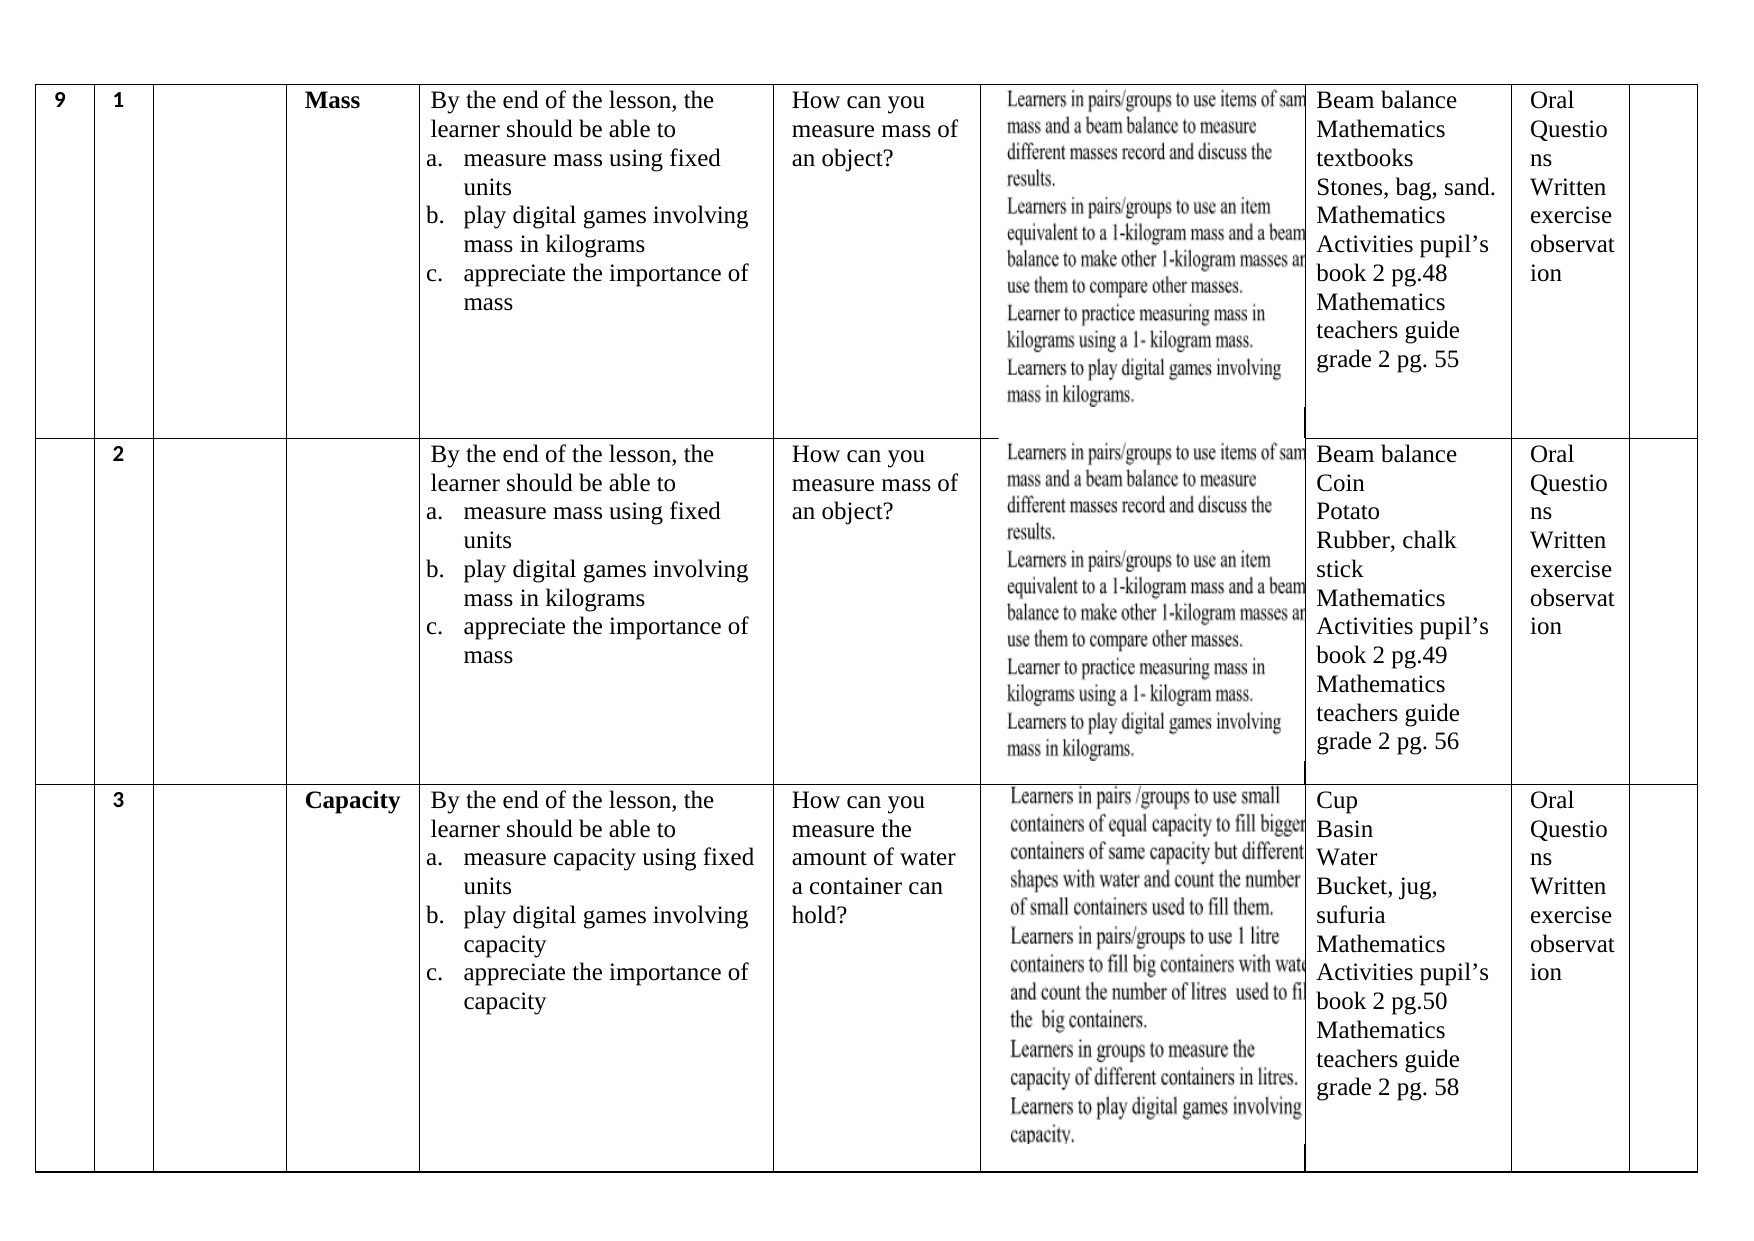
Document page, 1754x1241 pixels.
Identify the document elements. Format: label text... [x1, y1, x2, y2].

table_cell [154, 439, 286, 784]
table_cell [981, 785, 1304, 1171]
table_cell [420, 785, 773, 1171]
picture [998, 438, 1305, 761]
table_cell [1512, 785, 1629, 1171]
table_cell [774, 785, 980, 1171]
table_cell [1630, 439, 1697, 784]
table_cell Cup Basin Water Bucket, jug, sufuria Mathematics Activities pupil’s book 2 pg.50 Mathematics teachers guide grade 2 pg. 58 [1306, 785, 1511, 1171]
table_cell [981, 85, 1304, 438]
table_cell 2 [95, 439, 153, 784]
table_cell Mass [287, 85, 419, 438]
table_cell How can you measure mass of an object? [774, 85, 980, 438]
table_cell By the end of the lesson, the learner should be able to measure mass using fixed units play digital games involving mass in kilograms appreciate the importance of mass [420, 439, 773, 784]
table_cell [1630, 785, 1697, 1171]
picture [998, 785, 1305, 1144]
table_cell 9 [36, 85, 94, 438]
table_cell Capacity [287, 785, 419, 1171]
table_cell [154, 785, 286, 1171]
table_cell [981, 439, 1304, 784]
table_cell Oral Questions Written exercise observation [1512, 439, 1629, 784]
table_cell By the end of the lesson, the learner should be able to measure mass using fixed units play digital games involving mass in kilograms appreciate the importance of mass [420, 85, 773, 438]
picture [998, 85, 1305, 407]
table_cell 3 [95, 785, 153, 1171]
table_cell Beam balance Coin Potato Rubber, chalk stick Mathematics Activities pupil’s book 2 pg.49 Mathematics teachers guide grade 2 pg. 56 [1306, 439, 1511, 784]
table_cell [36, 785, 94, 1171]
table_cell Beam balance Mathematics textbooks Stones, bag, sand. Mathematics Activities pupil’s book 2 pg.48 Mathematics teachers guide grade 2 pg. 55 [1306, 85, 1511, 438]
table_cell [36, 439, 94, 784]
table_cell [154, 85, 286, 438]
table_cell How can you measure mass of an object? [774, 439, 980, 784]
table_cell [1630, 85, 1697, 438]
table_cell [1512, 85, 1629, 438]
table_cell [287, 439, 419, 784]
table_cell 1 [95, 85, 153, 438]
